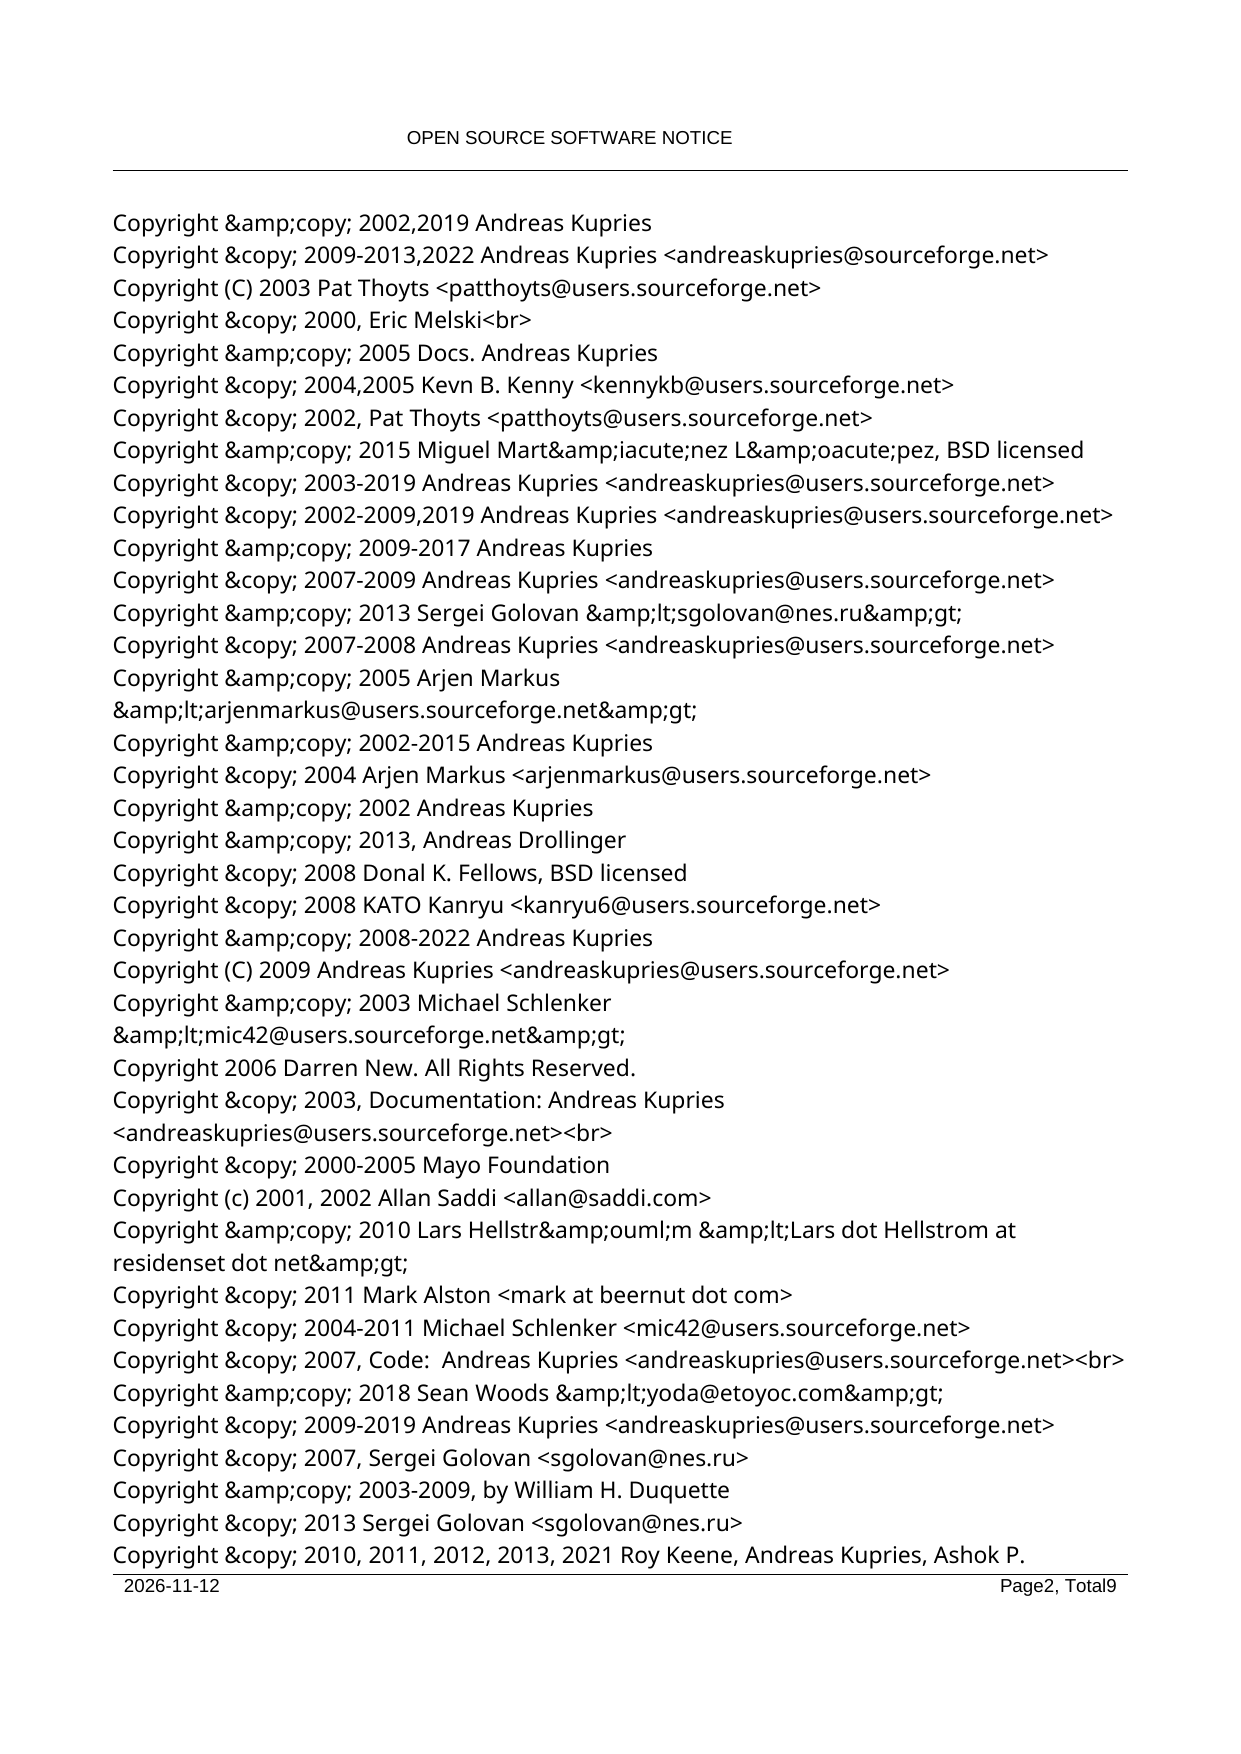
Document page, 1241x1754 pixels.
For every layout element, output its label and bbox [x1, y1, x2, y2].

text [112, 206, 1128, 1571]
